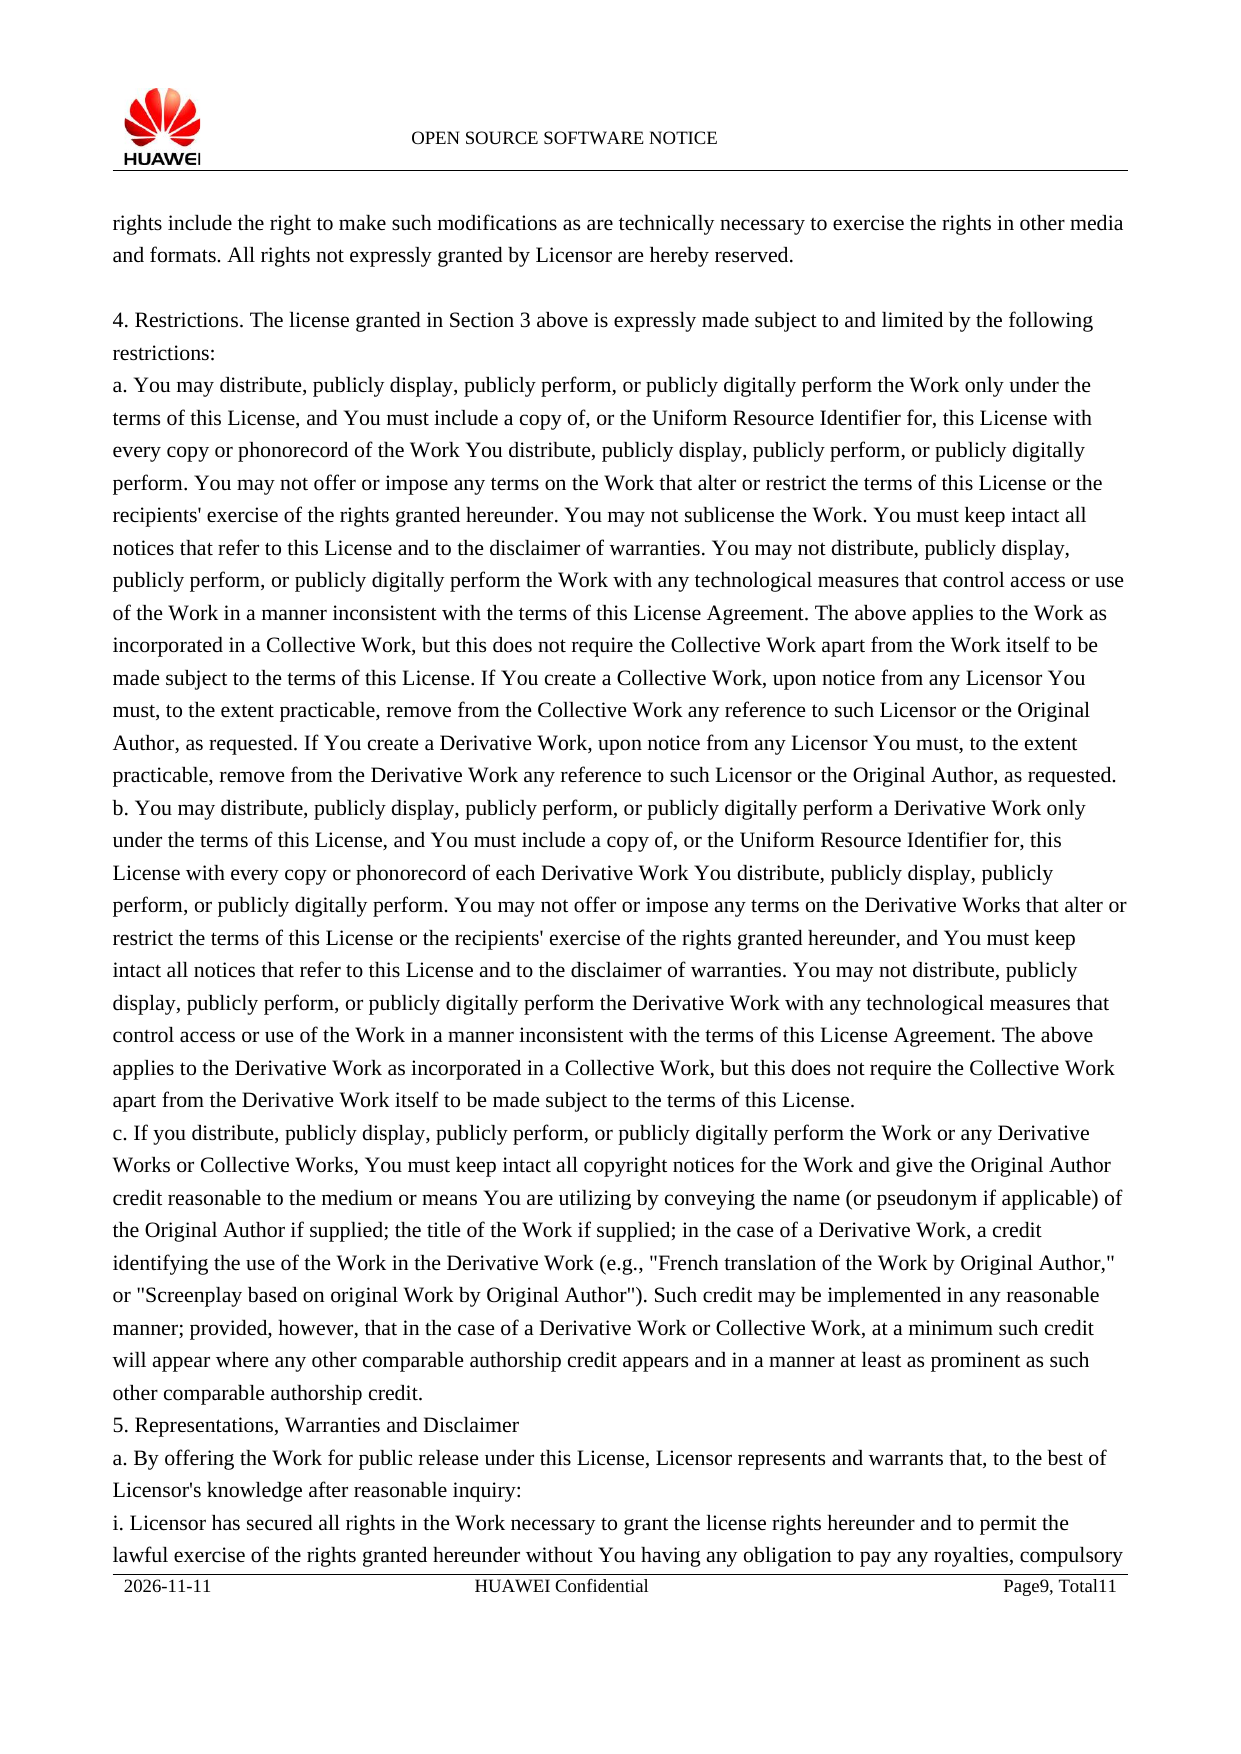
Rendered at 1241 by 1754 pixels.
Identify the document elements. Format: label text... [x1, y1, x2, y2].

picture [124, 88, 201, 165]
